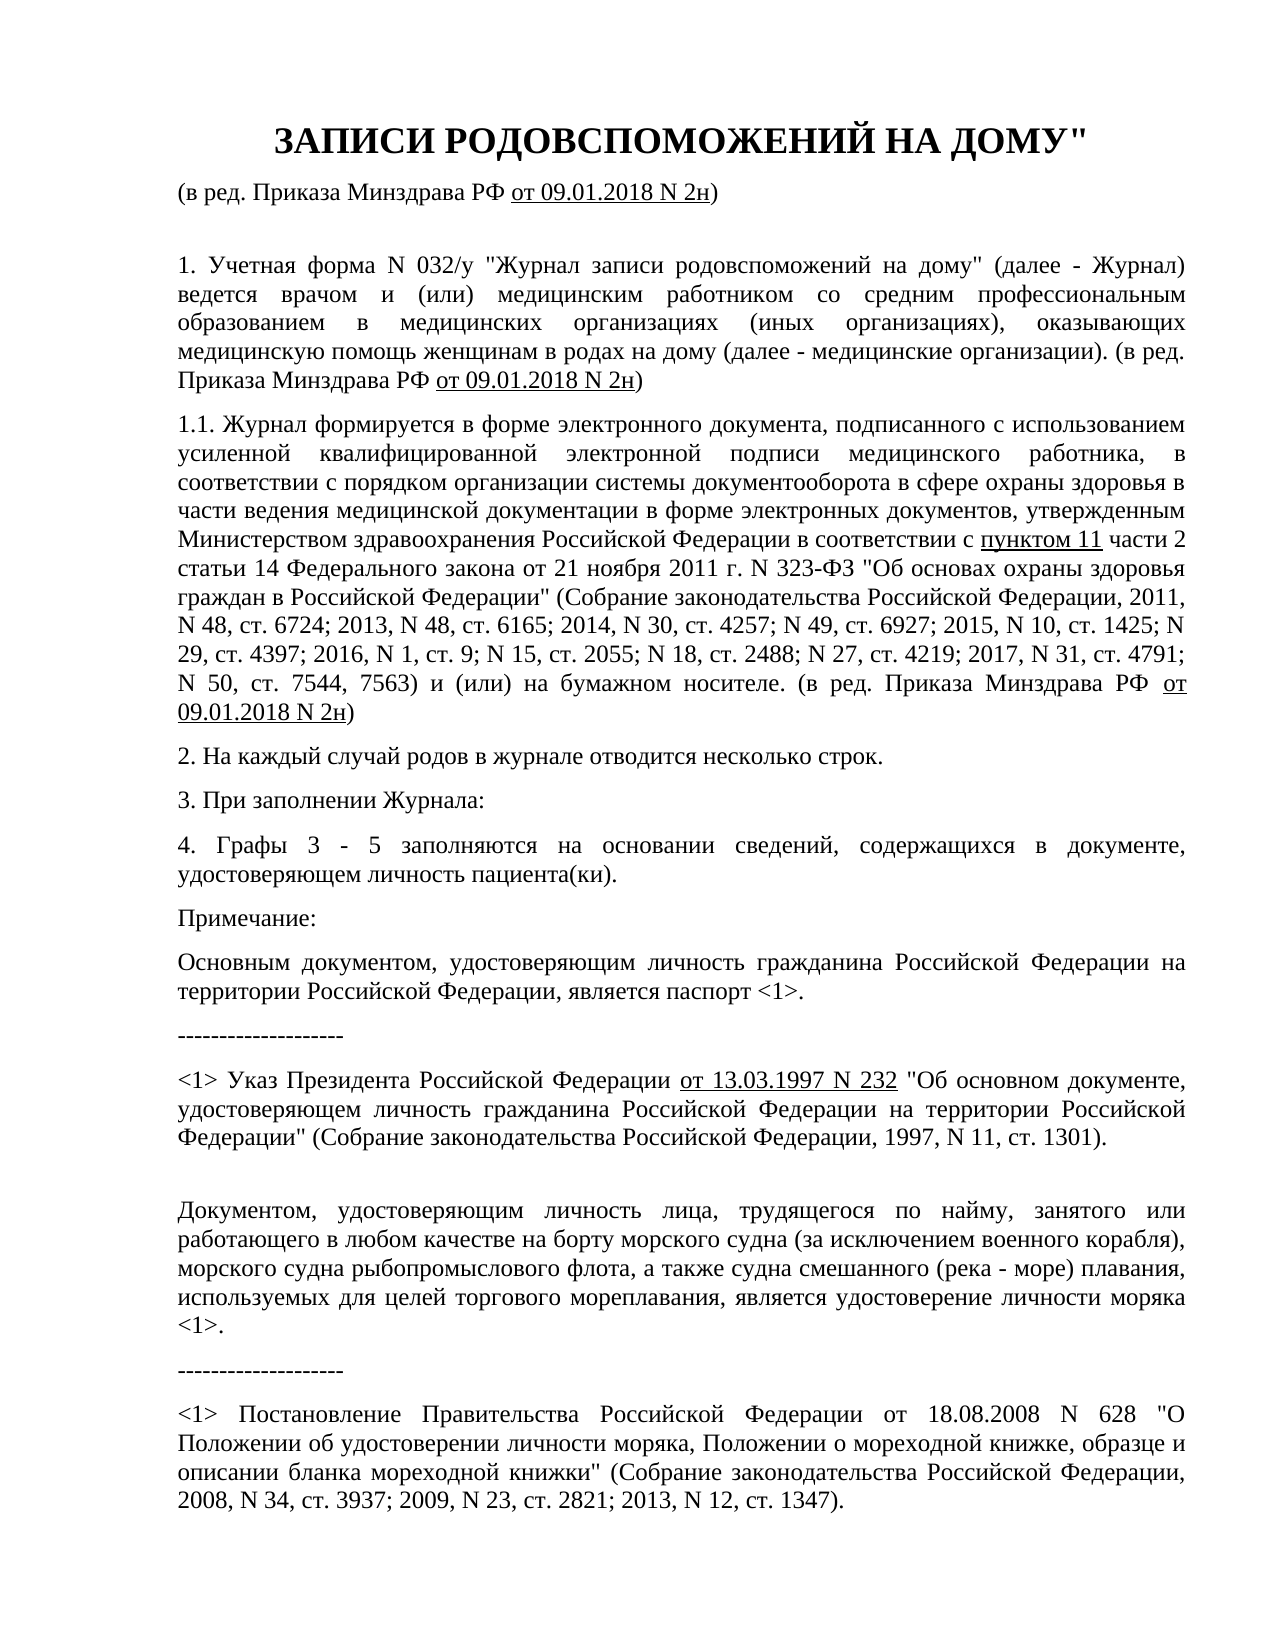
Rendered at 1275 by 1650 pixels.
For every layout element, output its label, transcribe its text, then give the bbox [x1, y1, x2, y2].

text Основным документом, удостоверяющим личность гражданина Российской Федерации на территории Российской Федерации, является паспорт <1>. [177, 947, 1186, 1005]
text Документом, удостоверяющим личность лица, трудящегося по найму, занятого или работающего в любом качестве на борту морского судна (за исключением военного корабля), морского судна рыбопромыслового флота, а также судна смешанного (река - море) плавания, используемых для целей торгового мореплавания, является удостоверение личности моряка <1>. [177, 1196, 1186, 1339]
text <1> Указ Президента Российской Федерации от 13.03.1997 N 232 "Об основном документе, удостоверяющем личность гражданина Российской Федерации на территории Российской Федерации" (Собрание законодательства Российской Федерации, 1997, N 11, ст. 1301). [177, 1065, 1186, 1151]
text <1> Постановление Правительства Российской Федерации от 18.08.2008 N 628 "О Положении об удостоверении личности моряка, Положении о мореходной книжке, образце и описании бланка мореходной книжки" (Собрание законодательства Российской Федерации, 2008, N 34, ст. 3937; 2009, N 23, ст. 2821; 2013, N 12, ст. 1347). [177, 1399, 1186, 1514]
text -------------------- [177, 1021, 1186, 1049]
text 1.1. Журнал формируется в форме электронного документа, подписанного с использованием усиленной квалифицированной электронной подписи медицинского работника, в соответствии с порядком организации системы документооборота в сфере охраны здоровья в части ведения медицинской документации в форме электронных документов, утвержденным Министерством здравоохранения Российской Федерации в соответствии с пунктом 11 части 2 статьи 14 Федерального закона от 21 ноября 2011 г. N 323-ФЗ "Об основах охраны здоровья граждан в Российской Федерации" (Собрание законодательства Российской Федерации, 2011, N 48, ст. 6724; 2013, N 48, ст. 6165; 2014, N 30, ст. 4257; N 49, ст. 6927; 2015, N 10, ст. 1425; N 29, ст. 4397; 2016, N 1, ст. 9; N 15, ст. 2055; N 18, ст. 2488; N 27, ст. 4219; 2017, N 31, ст. 4791; N 50, ст. 7544, 7563) и (или) на бумажном носителе. (в ред. Приказа Минздрава РФ от 09.01.2018 N 2н) [177, 409, 1186, 726]
text 4. Графы 3 - 5 заполняются на основании сведений, содержащихся в документе, удостоверяющем личность пациента(ки). [177, 830, 1186, 887]
text (в ред. Приказа Минздрава РФ от 09.01.2018 N 2н) [177, 177, 1186, 206]
text -------------------- [177, 1355, 1186, 1384]
text Примечание: [177, 903, 1186, 932]
text 3. При заполнении Журнала: [177, 786, 1186, 814]
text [177, 118, 1186, 161]
text 2. На каждый случай родов в журнале отводится несколько строк. [177, 741, 1186, 770]
text 1. Учетная форма N 032/у "Журнал записи родовспоможений на дому" (далее - Журнал) ведется врачом и (или) медицинским работником со средним профессиональным образованием в медицинских организациях (иных организациях), оказывающих медицинскую помощь женщинам в родах на дому (далее - медицинские организации). (в ред. Приказа Минздрава РФ от 09.01.2018 N 2н) [177, 250, 1186, 394]
